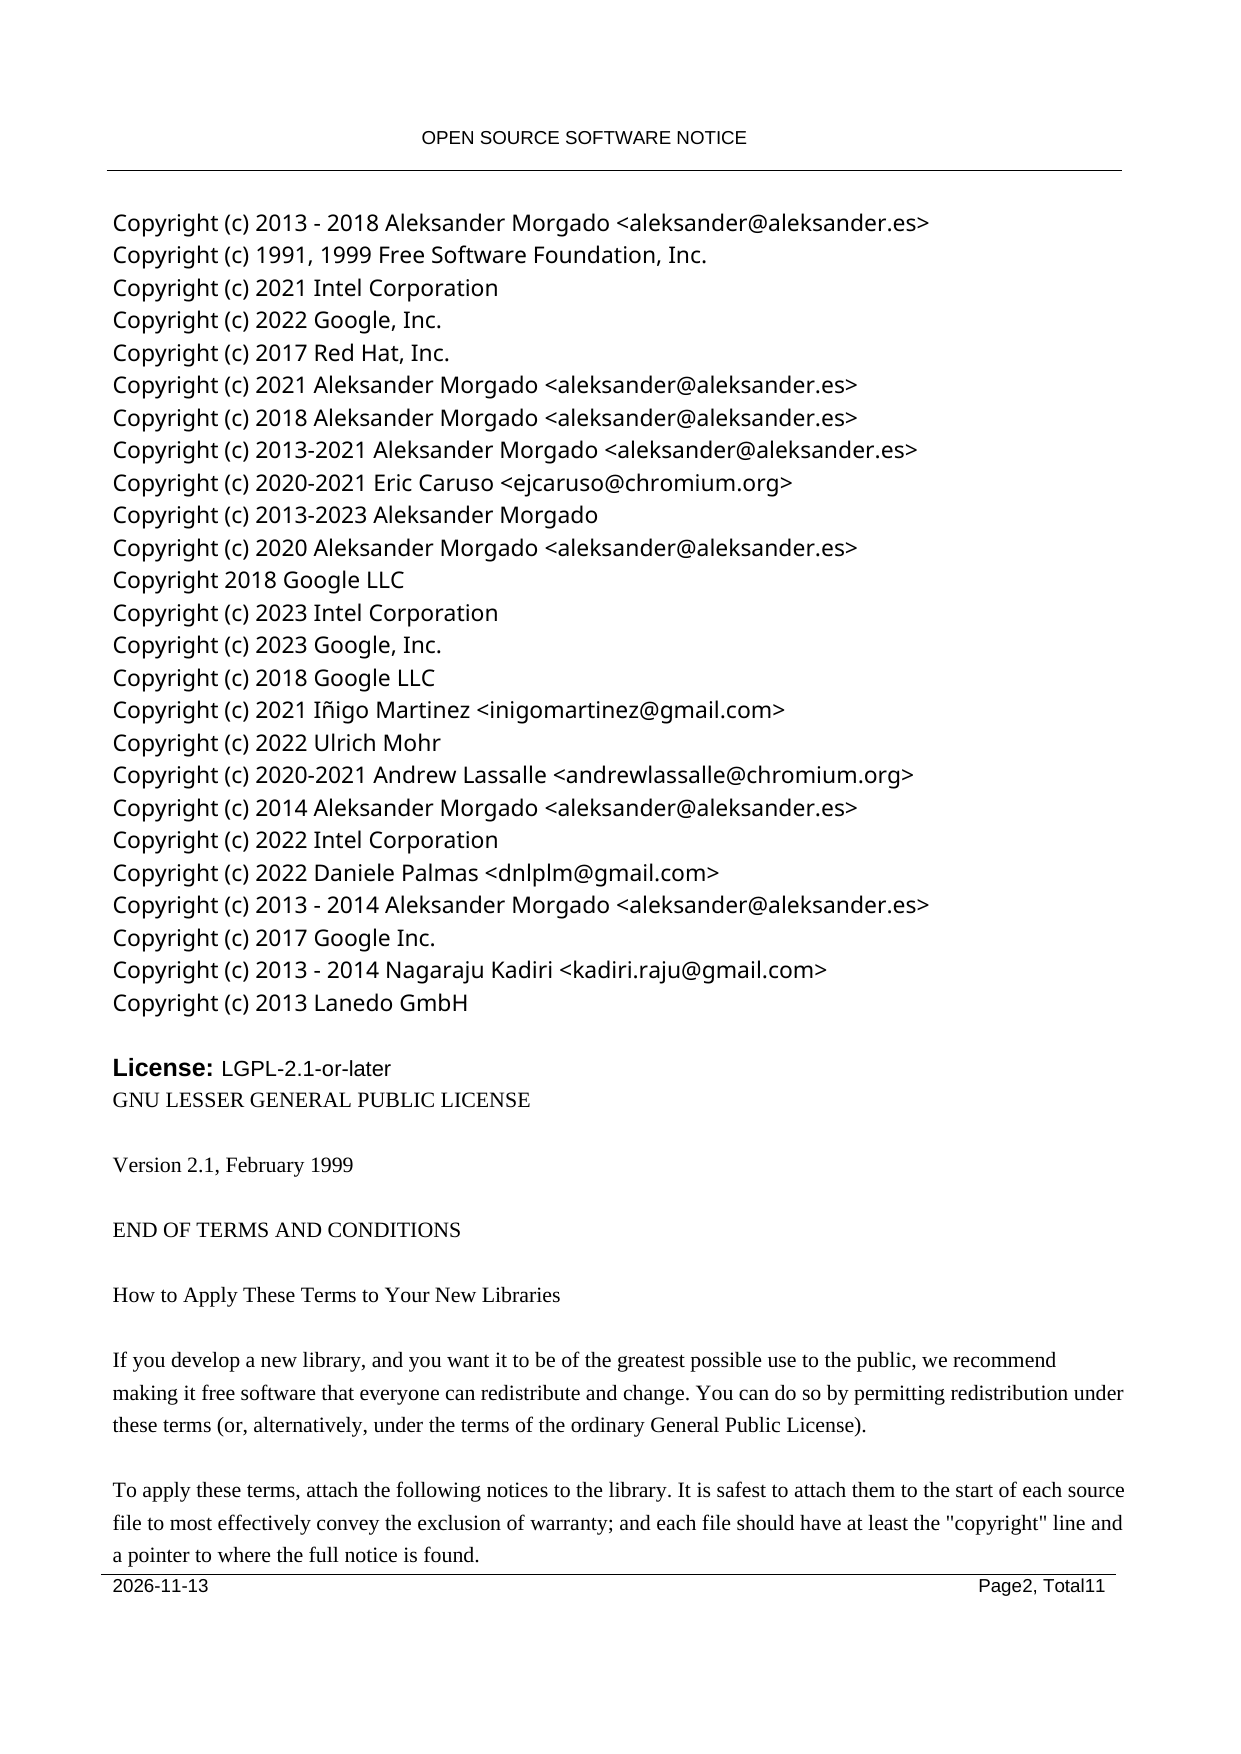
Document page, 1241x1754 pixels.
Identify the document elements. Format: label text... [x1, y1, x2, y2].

text License: LGPL-2.1-or-later [112, 1051, 1128, 1084]
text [112, 206, 1128, 1051]
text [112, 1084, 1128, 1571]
